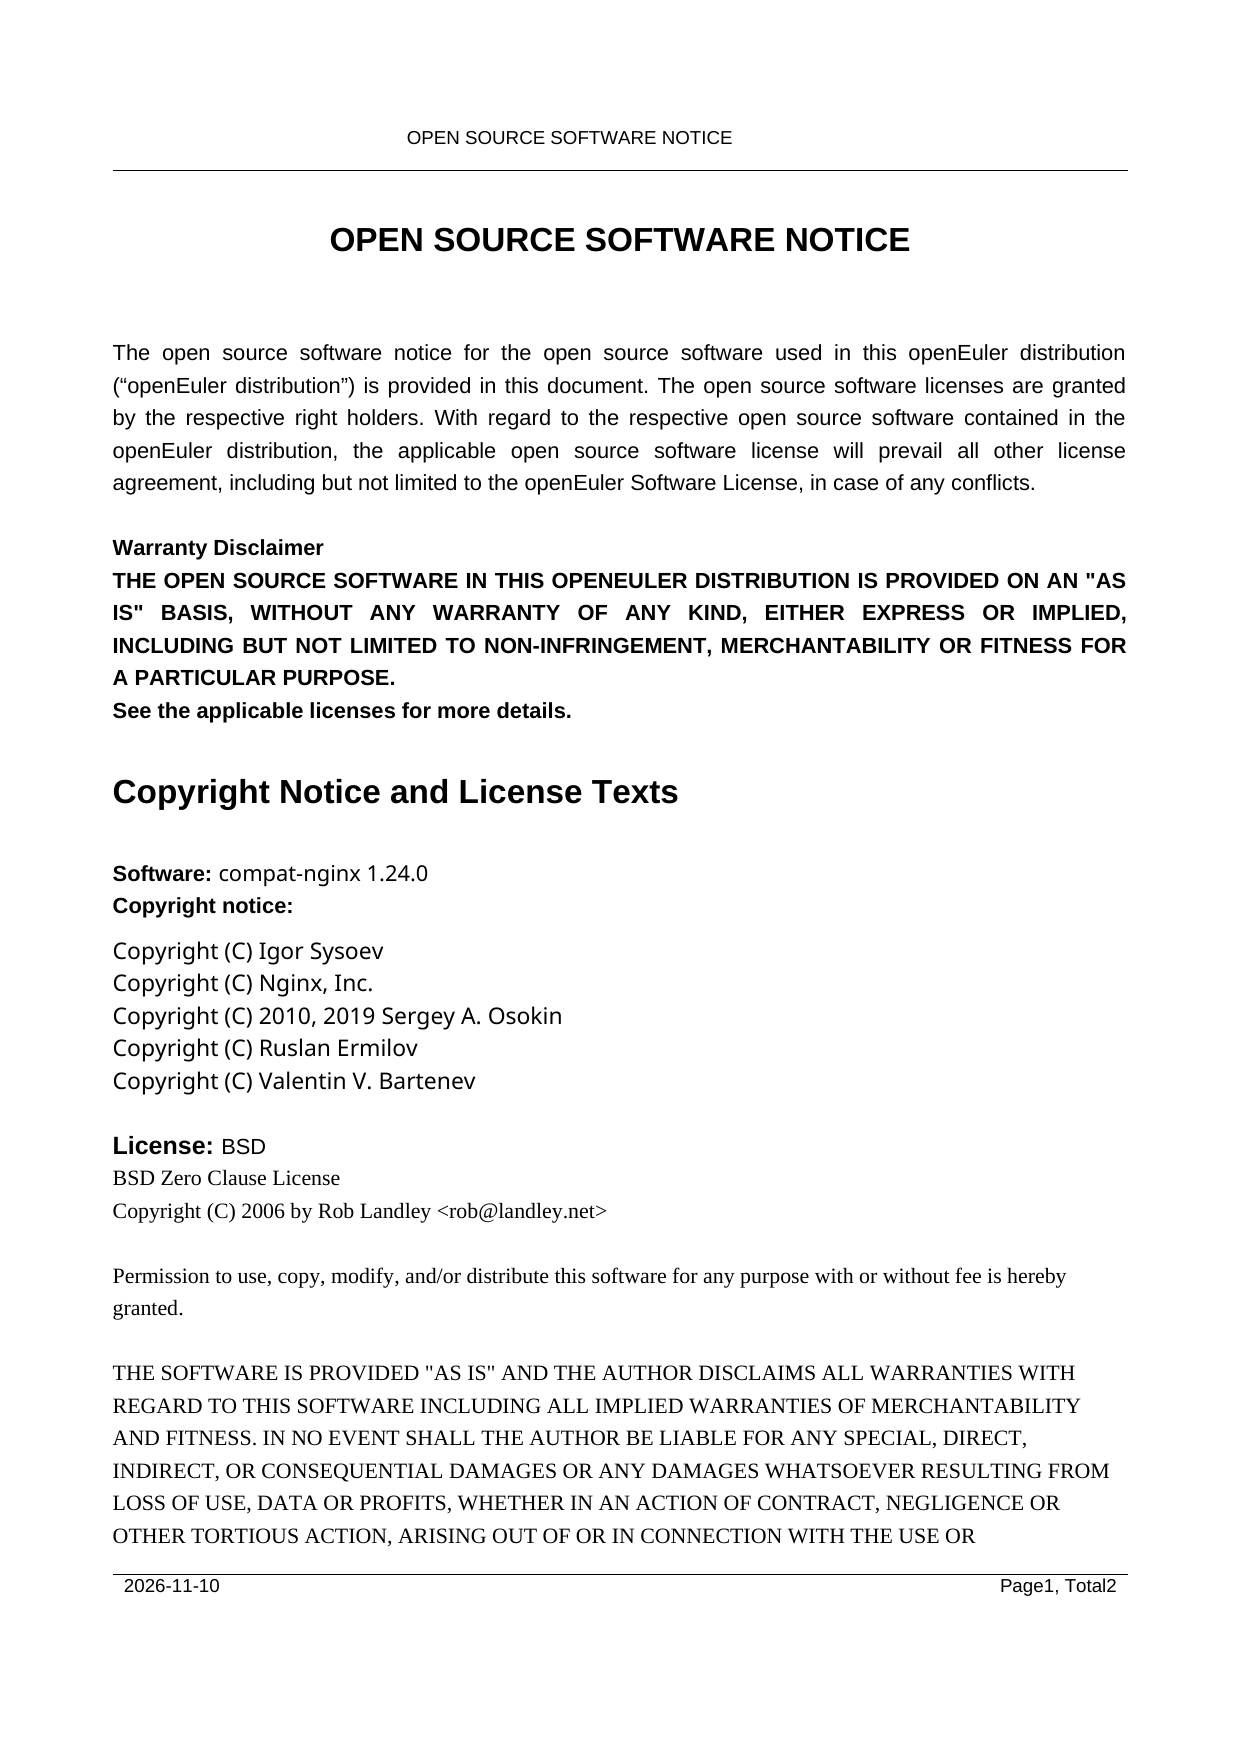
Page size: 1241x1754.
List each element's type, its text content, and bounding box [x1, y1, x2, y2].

text Copyright Notice and License Texts [112, 759, 1128, 824]
text Copyright (C) Valentin V. Bartenev [112, 1064, 1128, 1129]
title Software: compat-nginx 1.24.0 [112, 856, 1128, 889]
text Copyright (C) Nginx, Inc. [112, 966, 1128, 999]
text Copyright (C) Igor Sysoev [112, 934, 1128, 966]
text License: BSD [112, 1129, 1128, 1161]
text OPEN SOURCE SOFTWARE NOTICE [112, 206, 1128, 271]
text THE OPEN SOURCE SOFTWARE IN THIS OPENEULER DISTRIBUTION IS PROVIDED ON AN "AS IS" BASIS, WITHOUT ANY WARRANTY OF ANY KIND, EITHER EXPRESS OR IMPLIED, INCLUDING BUT NOT LIMITED TO NON-INFRINGEMENT, MERCHANTABILITY OR FITNESS FOR A PARTICULAR PURPOSE. See the applicable licenses for more details. [112, 564, 1128, 726]
text Warranty Disclaimer [112, 531, 1128, 564]
text Copyright (C) Ruslan Ermilov [112, 1031, 1128, 1064]
text The open source software notice for the open source software used in this openEuler distribution (“openEuler distribution”) is provided in this document. The open source software licenses are granted by the respective right holders. With regard to the respective open source software contained in the openEuler distribution, the applicable open source software license will prevail all other license agreement, including but not limited to the openEuler Software License, in case of any conflicts. [112, 336, 1128, 499]
text Copyright notice: [112, 889, 1128, 921]
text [112, 1161, 1128, 1551]
text Copyright (C) 2010, 2019 Sergey A. Osokin [112, 999, 1128, 1031]
